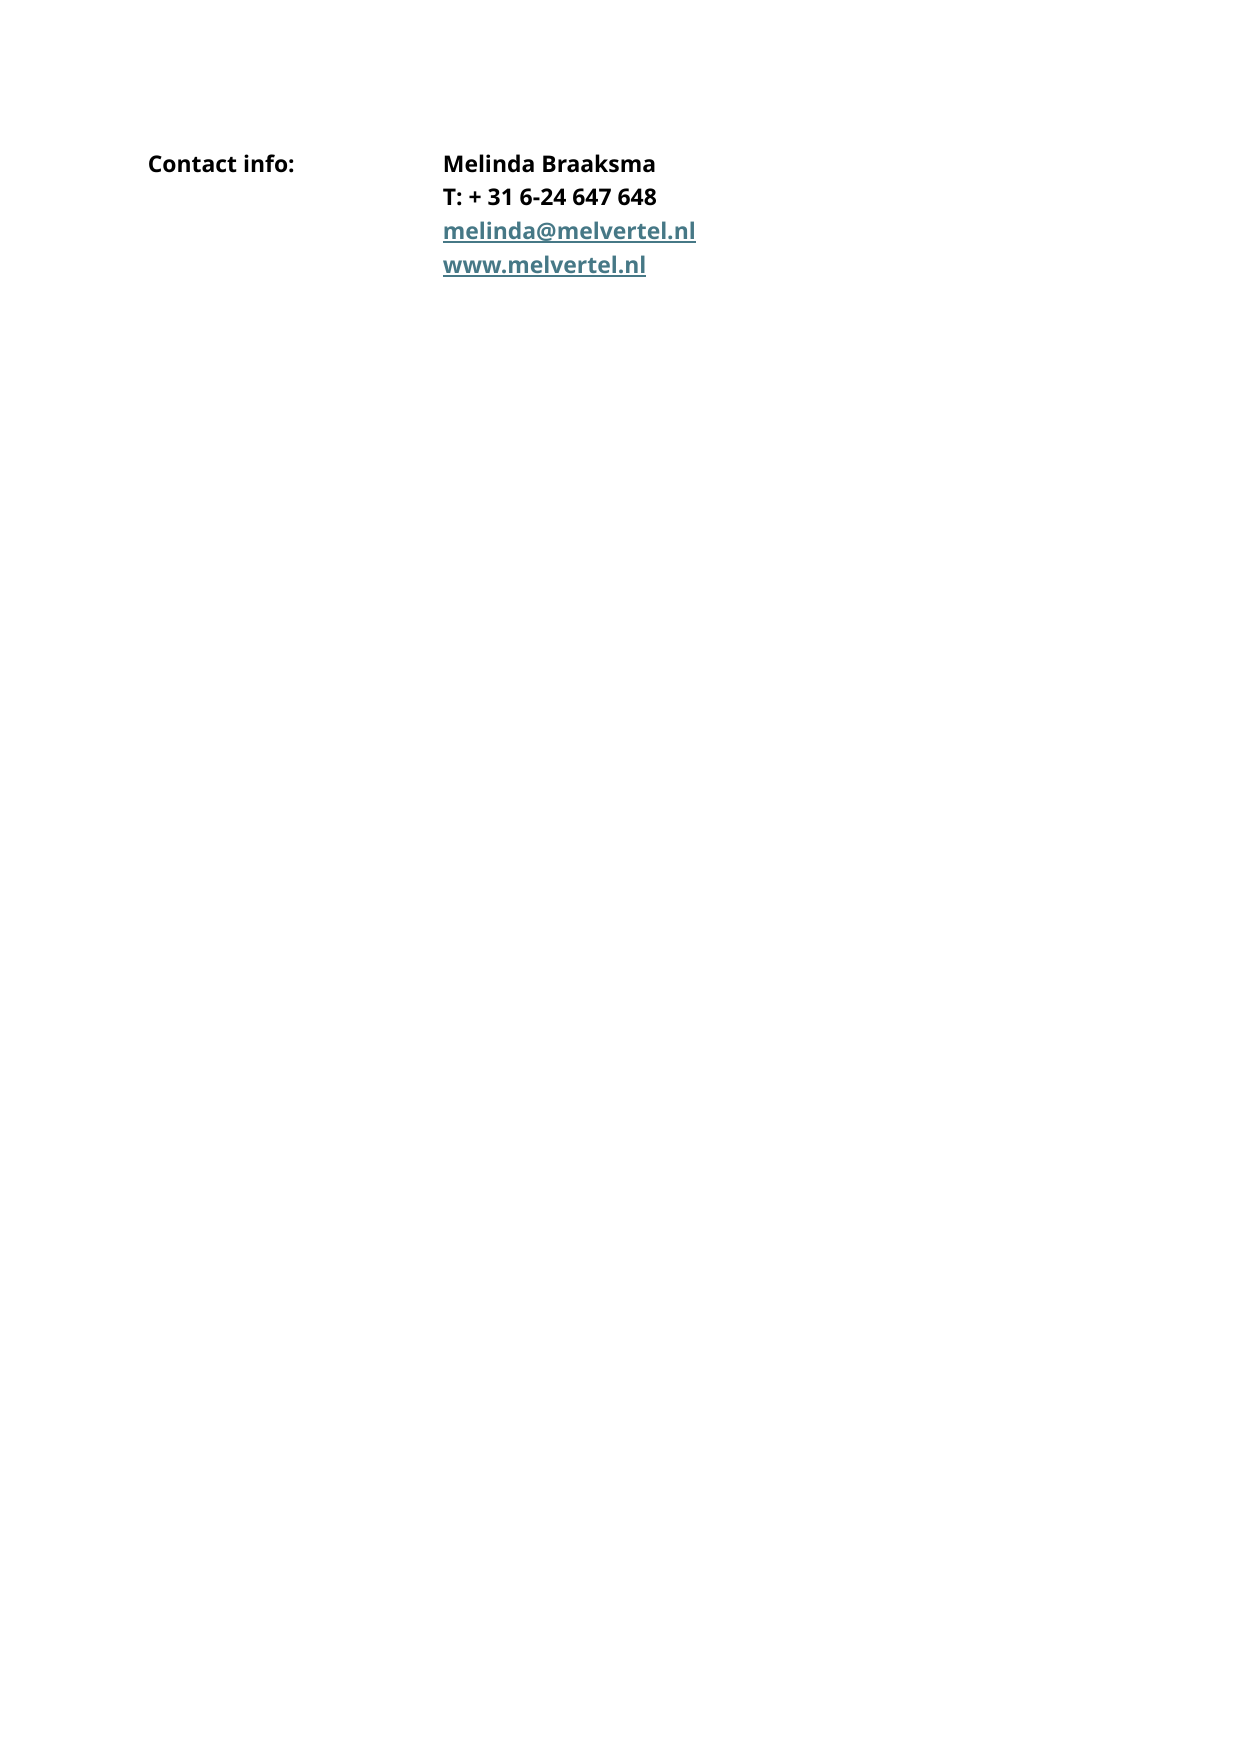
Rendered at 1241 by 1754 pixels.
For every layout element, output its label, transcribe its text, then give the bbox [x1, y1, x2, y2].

text Contact info: Melinda Braaksma T: + 31 6-24 647 648 melinda@melvertel.nl www.melvertel.nl [148, 148, 1093, 280]
